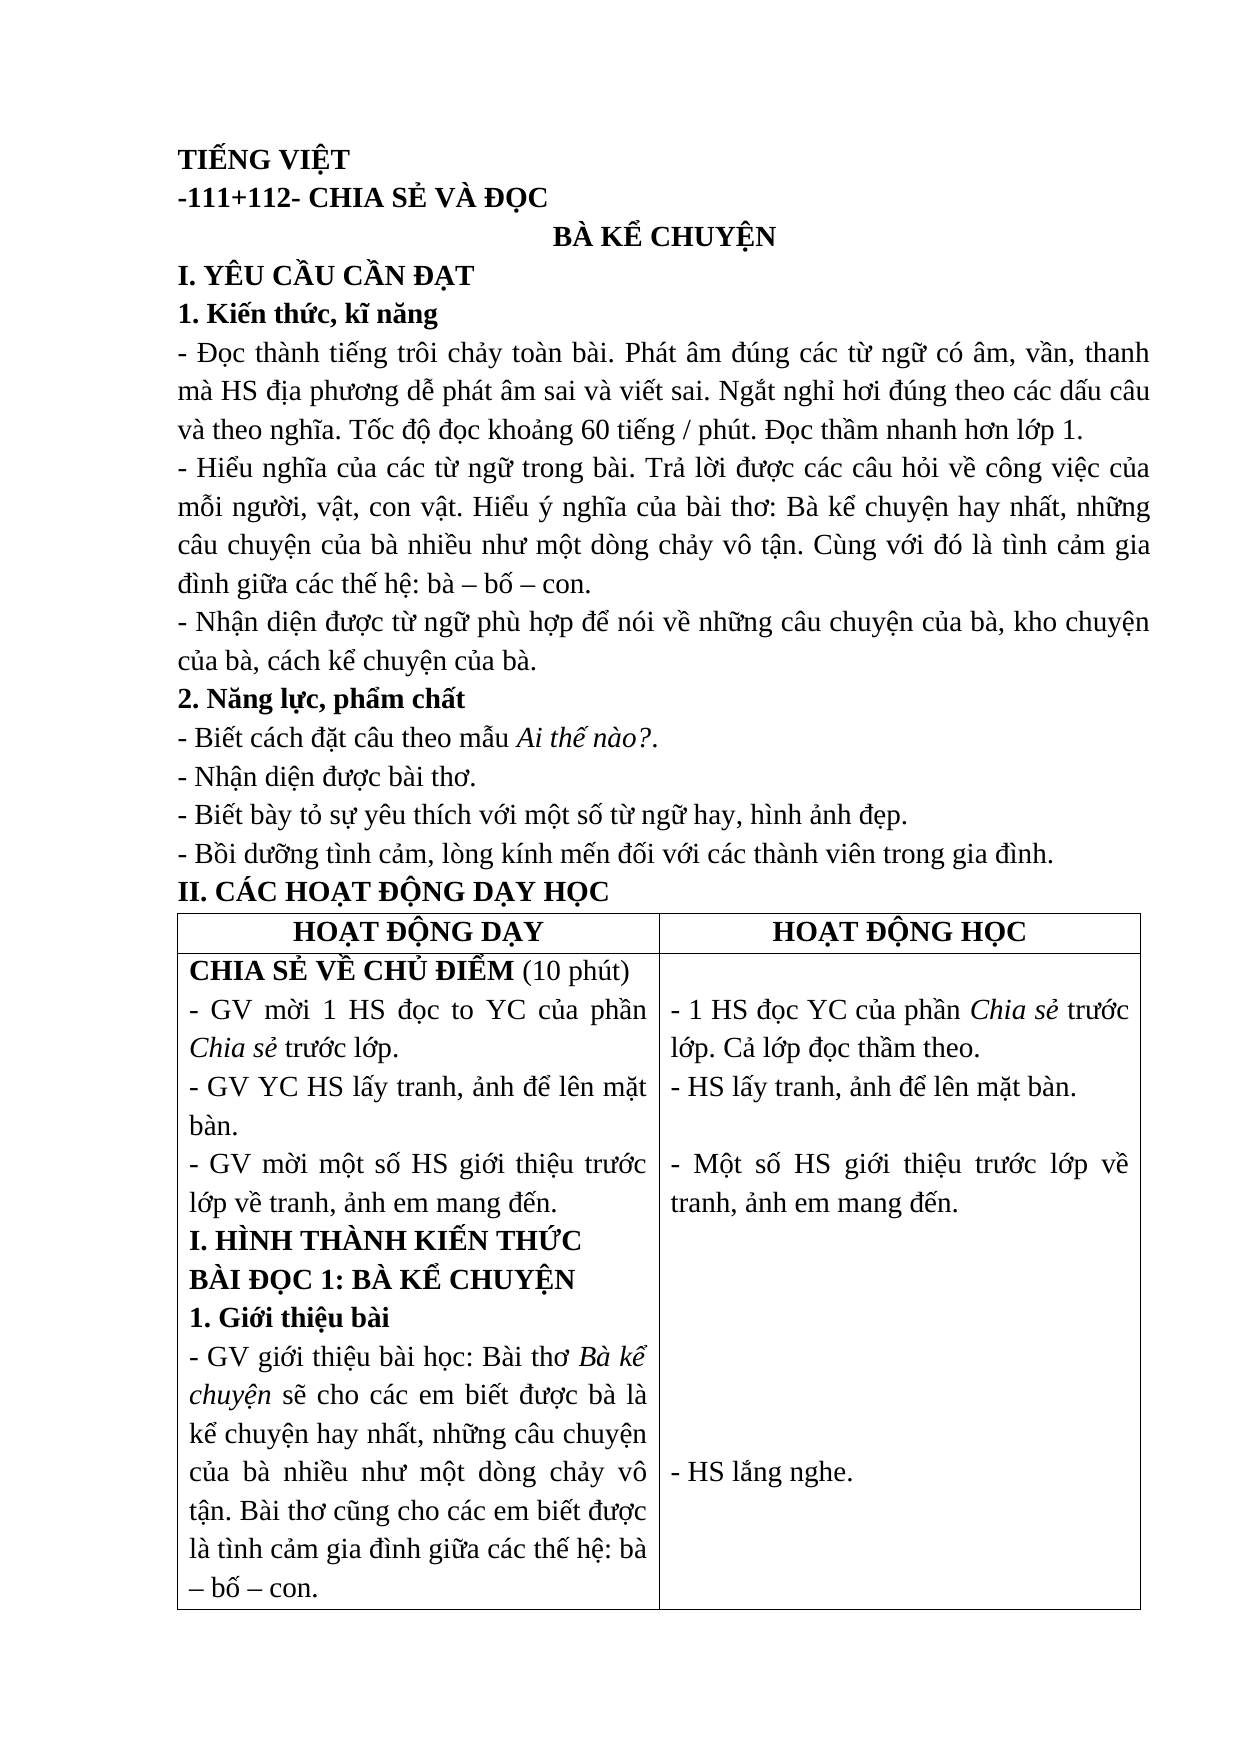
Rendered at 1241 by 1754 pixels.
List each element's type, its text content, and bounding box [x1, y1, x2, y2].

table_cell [660, 954, 1140, 1609]
text 1. Kiến thức, kĩ năng [177, 296, 1152, 330]
text II. CÁC HOẠT ĐỘNG DẠY HỌC [177, 874, 1152, 908]
text I. YÊU CẦU CẦN ĐẠT [177, 258, 1152, 291]
subtitle TIẾNG VIỆT [177, 142, 1152, 176]
text - Bồi dưỡng tình cảm, lòng kính mến đối với các thành viên trong gia đình. [177, 836, 1152, 869]
text - Hiểu nghĩa của các từ ngữ trong bài. Trả lời được các câu hỏi về công việc của mỗi người, vật, con vật. Hiểu ý nghĩa của bài thơ: Bà kể chuyện hay nhất, những câu chuyện của bà nhiều như một dòng chảy vô tận. Cùng với đó là tình cảm gia đình giữa các thế hệ: bà – bố – con. [177, 450, 1152, 599]
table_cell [178, 954, 659, 1609]
text - Nhận diện được bài thơ. [177, 759, 1152, 792]
text - Biết bày tỏ sự yêu thích với một số từ ngữ hay, hình ảnh đẹp. [177, 797, 1152, 831]
text - Đọc thành tiếng trôi chảy toàn bài. Phát âm đúng các từ ngữ có âm, vần, thanh mà HS địa phương dễ phát âm sai và viết sai. Ngắt nghỉ hơi đúng theo các dấu câu và theo nghĩa. Tốc độ đọc khoảng 60 tiếng / phút. Đọc thầm nhanh hơn lớp 1. [177, 335, 1152, 445]
text - Nhận diện được từ ngữ phù hợp để nói về những câu chuyện của bà, kho chuyện của bà, cách kể chuyện của bà. [177, 604, 1152, 677]
table_header HOẠT ĐỘNG DẠY [178, 914, 659, 952]
text -111+112- CHIA SẺ VÀ ĐỌC [177, 181, 1152, 214]
text 2. Năng lực, phẩm chất [177, 682, 1152, 715]
text - Biết cách đặt câu theo mẫu Ai thế nào?. [177, 720, 1152, 754]
table_header HOẠT ĐỘNG HỌC [660, 914, 1140, 952]
subtitle BÀ KỂ CHUYỆN [177, 219, 1152, 253]
